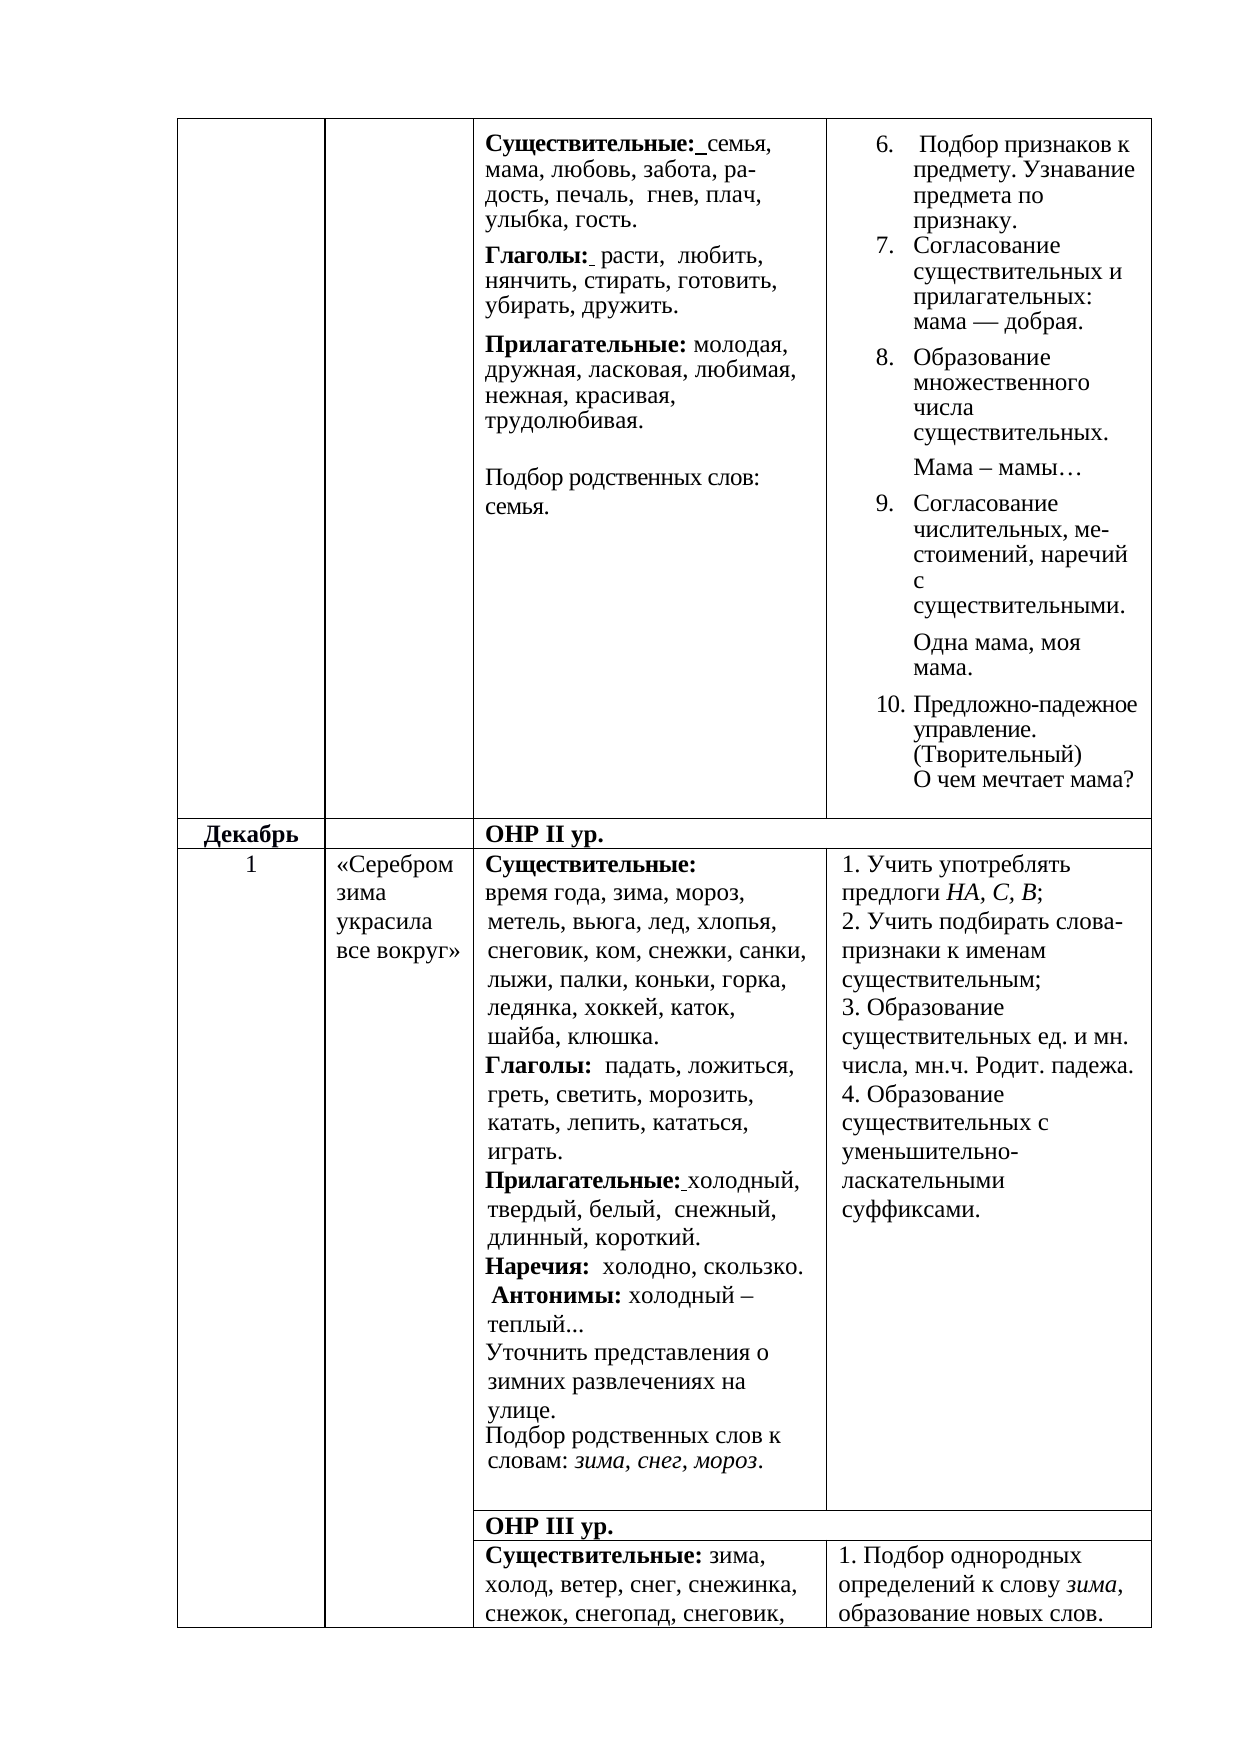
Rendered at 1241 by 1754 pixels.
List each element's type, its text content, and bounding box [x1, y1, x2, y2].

table_cell Существительные: семья, мама, любовь, забота, радость, печаль, гнев, плач, улыбка, гость. Глаголы: расти, любить, нянчить, стирать, готовить, убирать, дружить. Прилагательные: молодая, дружная, ласковая, любимая, нежная, красивая, трудолюбивая. Подбор родственных слов: семья. [474, 119, 826, 818]
table_cell [326, 819, 473, 848]
table_cell «Серебром зима украсила все вокруг» [326, 849, 473, 1627]
table_cell Декабрь [178, 819, 324, 848]
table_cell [827, 1541, 1151, 1627]
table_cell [474, 1541, 826, 1627]
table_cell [827, 119, 1151, 818]
table_cell 1. Учить употреблять предлоги НА, С, В; 2. Учить подбирать слова-признаки к именам существительным; 3. Образование существительных ед. и мн. числа, мн.ч. Родит. падежа. 4. Образование существительных с уменьшительно-ласкательными суффиксами. [827, 849, 1151, 1510]
table_cell ОНР II ур. [474, 819, 1151, 848]
table_cell ОНР III ур. [474, 1511, 1151, 1539]
table_cell 1 [178, 849, 324, 1627]
table_cell Существительные: время года, зима, мороз, метель, вьюга, лед, хлопья, снеговик, ком, снежки, санки, лыжи, палки, коньки, горка, ледянка, хоккей, каток, шайба, клюшка. Глаголы: падать, ложиться, греть, светить, морозить, катать, лепить, кататься, играть. Прилагательные: холодный, твердый, белый, снежный, длинный, короткий. Наречия: холодно, скользко. Антонимы: холодный – теплый... Уточнить представления о зимних развлечениях на улице. Подбор родственных слов к словам: зима, снег, мороз. [474, 849, 826, 1510]
